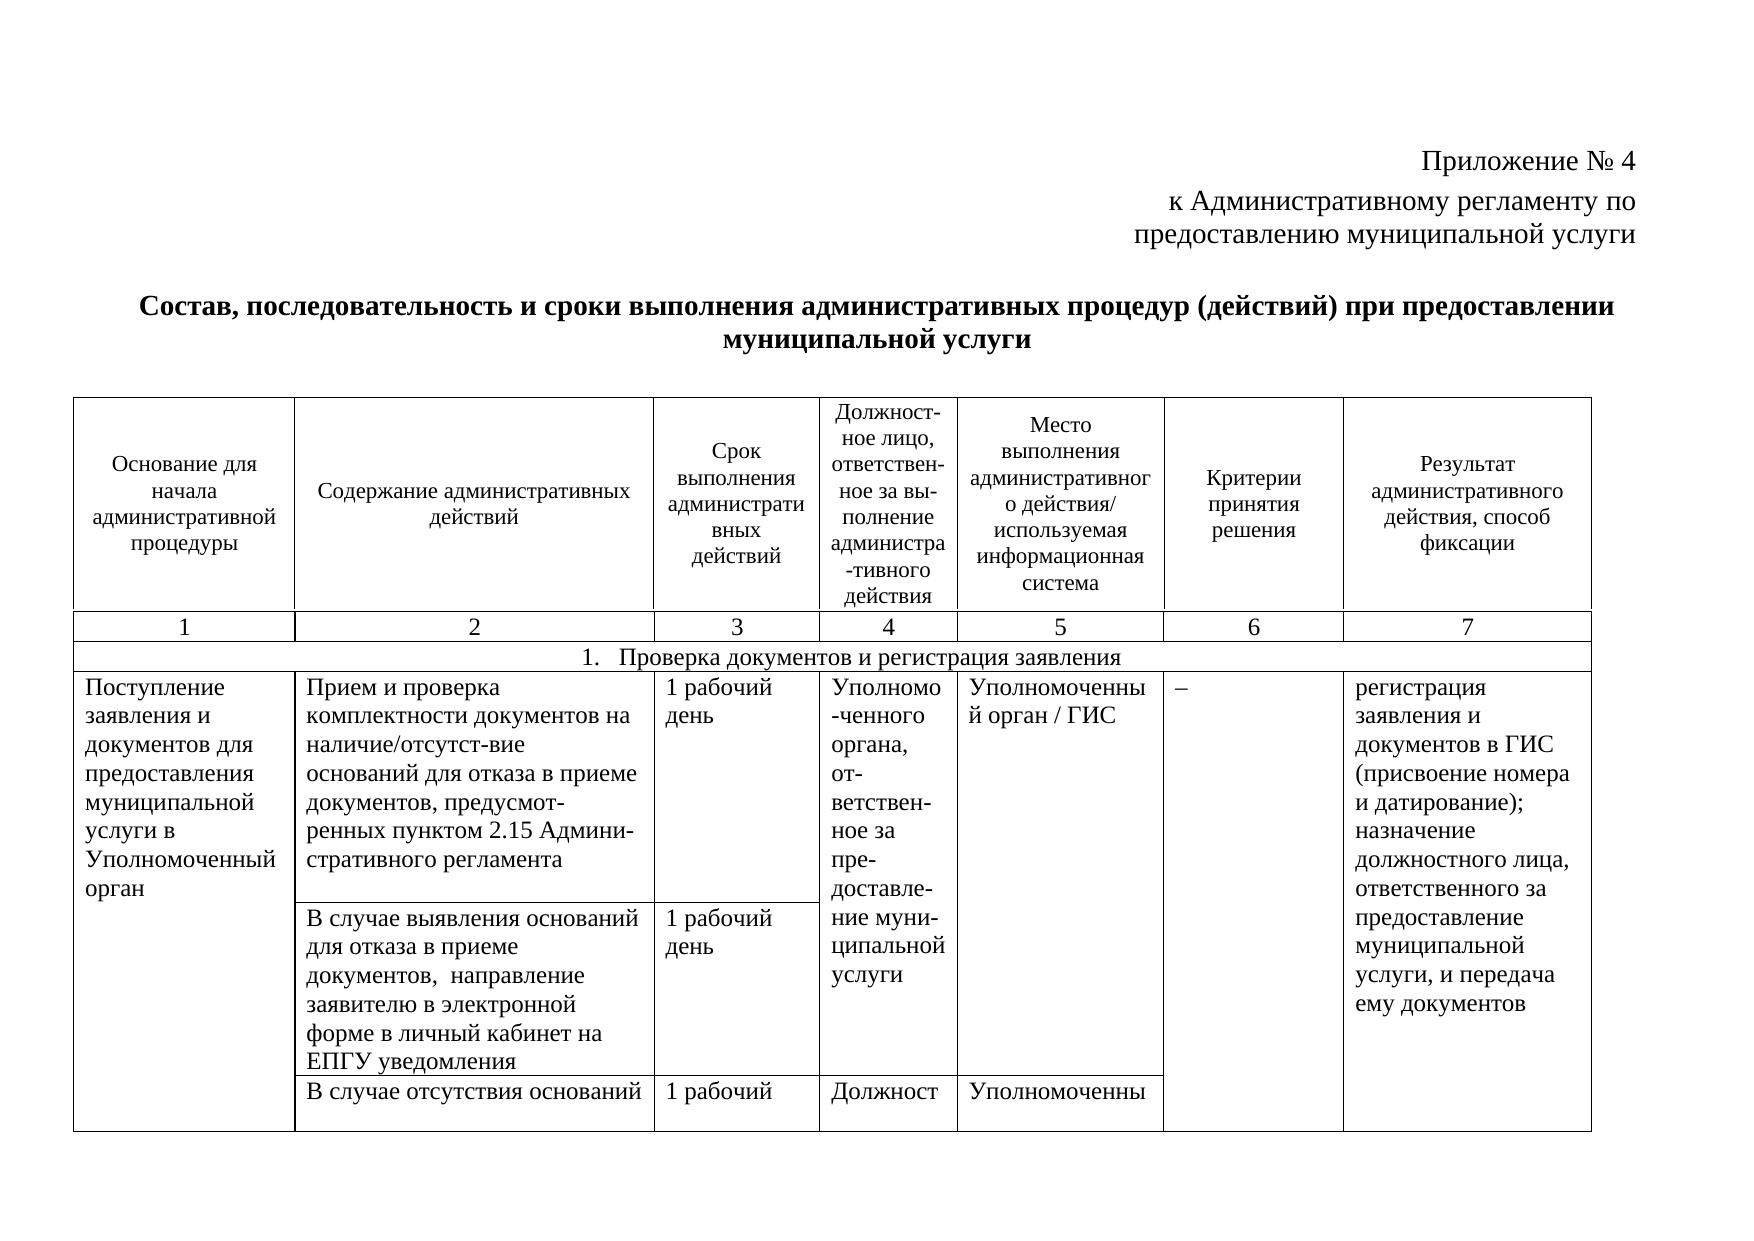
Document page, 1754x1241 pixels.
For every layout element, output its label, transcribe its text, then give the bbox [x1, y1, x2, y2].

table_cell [820, 1076, 957, 1131]
table_header 7 [1344, 612, 1591, 641]
table_header 5 [958, 612, 1163, 641]
text предоставлению муниципальной услуги [118, 216, 1636, 250]
table_cell Проверка документов и регистрация заявления [74, 642, 1591, 671]
table_cell регистрация заявления и документов в ГИС (присвоение номера и датирование); назначение должностного лица, ответственного за предоставление муниципальной услуги, и передача ему документов [1344, 672, 1591, 1131]
table_cell Уполномоченный орган / ГИС [958, 672, 1163, 1075]
text Приложение № 4 [118, 143, 1636, 177]
table_cell В случае выявления оснований для отказа в приеме документов, направление заявителю в электронной форме в личный кабинет на ЕПГУ уведомления [296, 903, 654, 1075]
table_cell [296, 1076, 654, 1131]
table_header 1 [74, 612, 294, 641]
table_cell Поступление заявления и документов для предоставления муниципальной услуги в Уполномоченный орган [74, 672, 294, 1131]
table_header Срок выполнения административных действий [654, 398, 819, 608]
table_cell – [1164, 672, 1343, 1131]
table_header 6 [1164, 612, 1343, 641]
table_cell Прием и проверка комплектности документов на наличие/отсутст-вие оснований для отказа в приеме документов, предусмот-ренных пунктом 2.15 Админи-стративного регламента [296, 672, 654, 902]
table_header Критерии принятия решения [1165, 398, 1343, 608]
text Состав, последовательность и сроки выполнения административных процедур (действий) при предоставлении муниципальной услуги [118, 288, 1636, 355]
table_cell Уполномоченный орган/ГИС [958, 1076, 1163, 1131]
text к Административному регламенту по [118, 183, 1636, 216]
table_header Место выполнения административного действия/ используемая информационная система [958, 398, 1164, 608]
table_header Основание для начала административной процедуры [74, 398, 294, 608]
table_cell 1 рабочий день [655, 672, 819, 902]
table_header 4 [820, 612, 957, 641]
table_header 3 [655, 612, 819, 641]
table_cell 1 рабочий день [655, 1076, 819, 1131]
table_cell 1 рабочий день [655, 903, 819, 1075]
table_cell Уполномо-ченного органа, от-ветствен-ное за пре-доставле-ние муни-ципальной услуги [820, 672, 957, 1075]
table_header 2 [296, 612, 654, 641]
table_header Результат административного действия, способ фиксации [1344, 398, 1591, 608]
table_header Содержание административных действий [295, 398, 653, 608]
table_header Должност-ное лицо, ответствен-ное за вы-полнение администра-тивного действия [820, 398, 957, 608]
